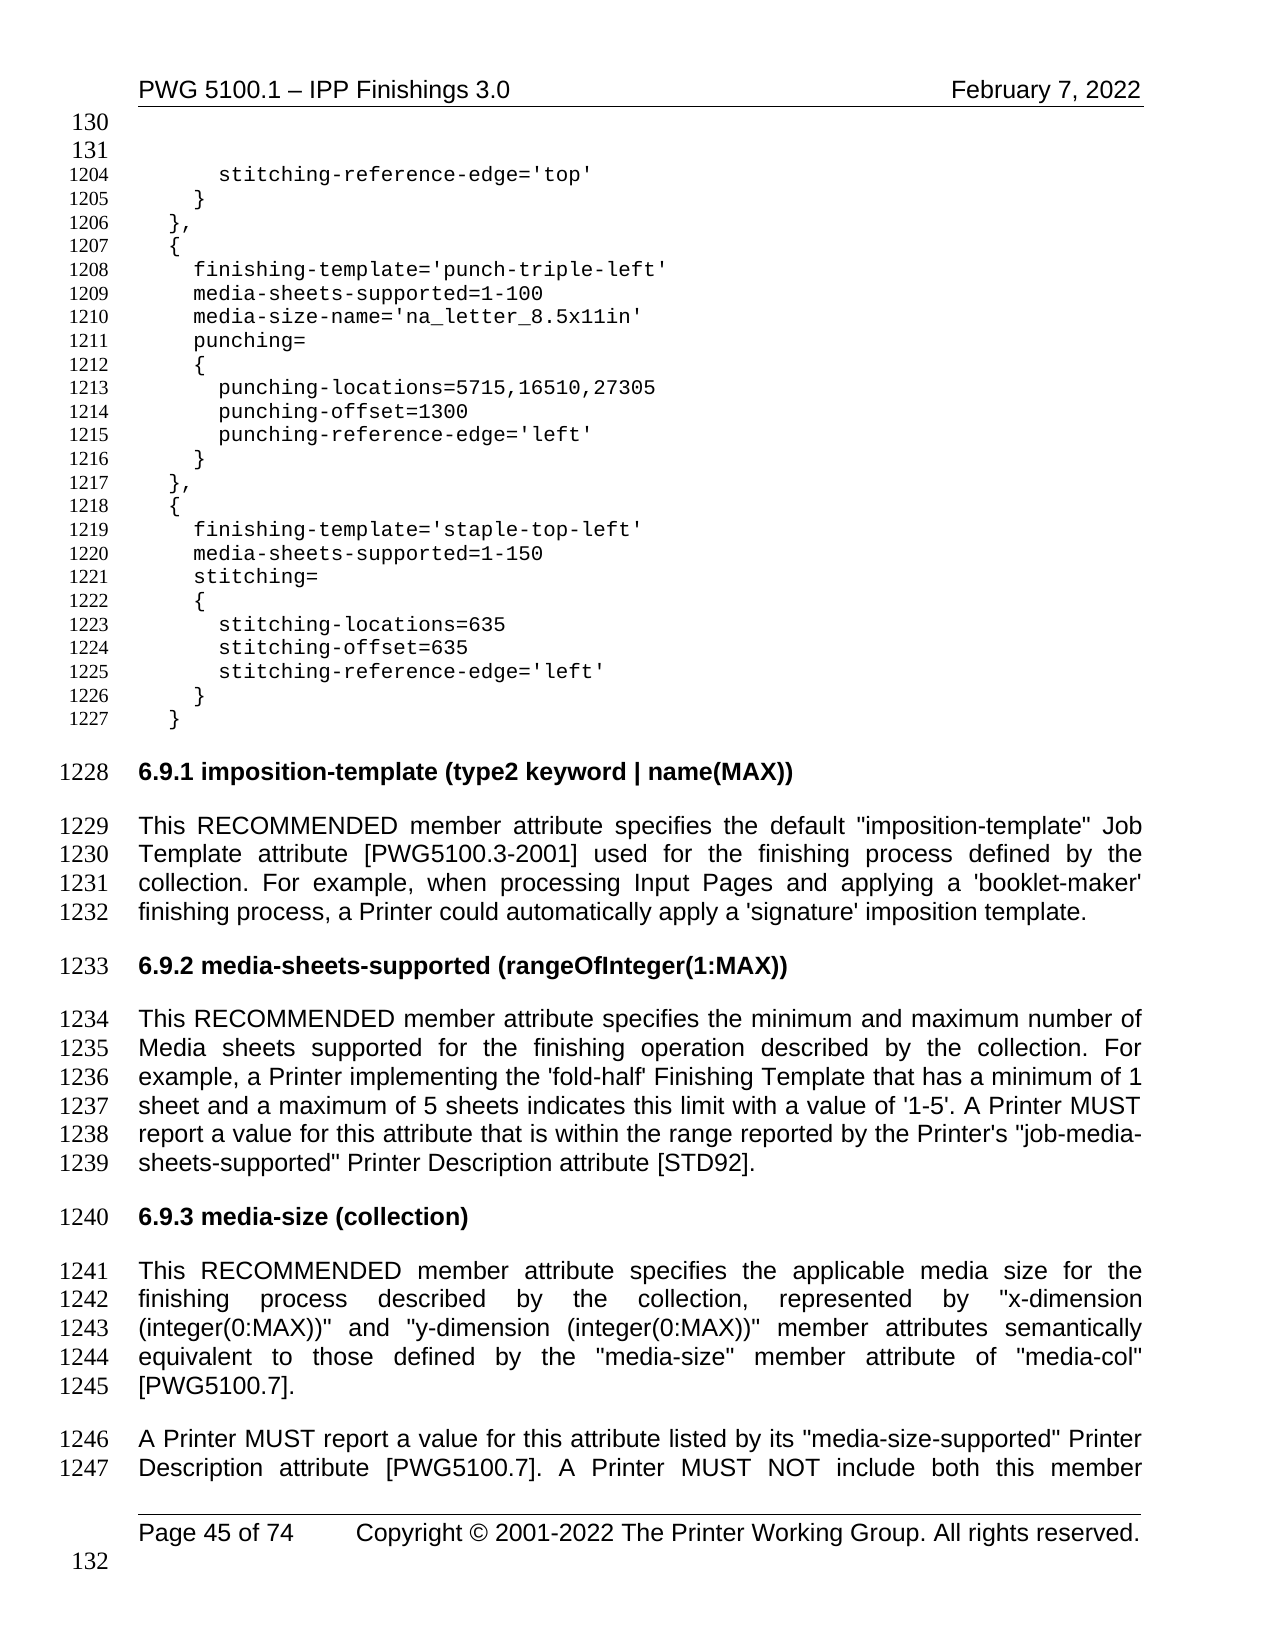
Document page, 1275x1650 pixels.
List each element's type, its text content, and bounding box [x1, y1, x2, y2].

text This RECOMMENDED member attribute specifies the minimum and maximum number of Media sheets supported for the finishing operation described by the collection. For example, a Printer implementing the 'fold-half' Finishing Template that has a minimum of 1 sheet and a maximum of 5 sheets indicates this limit with a value of '1-5'. A Printer MUST report a value for this attribute that is within the range reported by the Printer's "job-media-sheets-supported" Printer Description attribute [STD92]. [138, 1004, 1144, 1177]
text stitching-reference-edge='top' [168, 164, 1144, 188]
text media-size (collection) [138, 1202, 1144, 1231]
text }, [168, 212, 1144, 235]
text } [168, 708, 1144, 732]
text { [168, 235, 1144, 259]
text media-sheets-supported=1-100 [168, 283, 1144, 306]
text media-sheets-supported=1-150 [168, 543, 1144, 566]
text punching-offset=1300 [168, 401, 1144, 424]
text finishing-template='punch-triple-left' [168, 259, 1144, 283]
text This RECOMMENDED member attribute specifies the applicable media size for the finishing process described by the collection, represented by "x-dimension (integer(0:MAX))" and "y-dimension (integer(0:MAX))" member attributes semantically equivalent to those defined by the "media-size" member attribute of "media-col" [PWG5100.7]. [138, 1256, 1144, 1399]
text media-sheets-supported (rangeOfInteger(1:MAX)) [138, 951, 1144, 979]
text }, [168, 472, 1144, 495]
text stitching-locations=635 [168, 614, 1144, 637]
text punching-locations=5715,16510,27305 [168, 377, 1144, 401]
text media-size-name='na_letter_8.5x11in' [168, 306, 1144, 330]
text punching-reference-edge='left' [168, 424, 1144, 448]
text } [168, 684, 1144, 708]
text punching= [168, 330, 1144, 353]
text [138, 1424, 1144, 1482]
text finishing-template='staple-top-left' [168, 519, 1144, 543]
text imposition-template (type2 keyword | name(MAX)) [138, 757, 1144, 786]
text stitching-offset=635 [168, 637, 1144, 661]
text } [168, 448, 1144, 472]
text } [168, 188, 1144, 212]
text { [168, 353, 1144, 377]
text stitching= [168, 566, 1144, 590]
text stitching-reference-edge='left' [168, 661, 1144, 684]
text This RECOMMENDED member attribute specifies the default "imposition-template" Job Template attribute [PWG5100.3-2001] used for the finishing process defined by the collection. For example, when processing Input Pages and applying a 'booklet-maker' finishing process, a Printer could automatically apply a 'signature' imposition template. [138, 811, 1144, 926]
text { [168, 590, 1144, 614]
text { [168, 495, 1144, 519]
